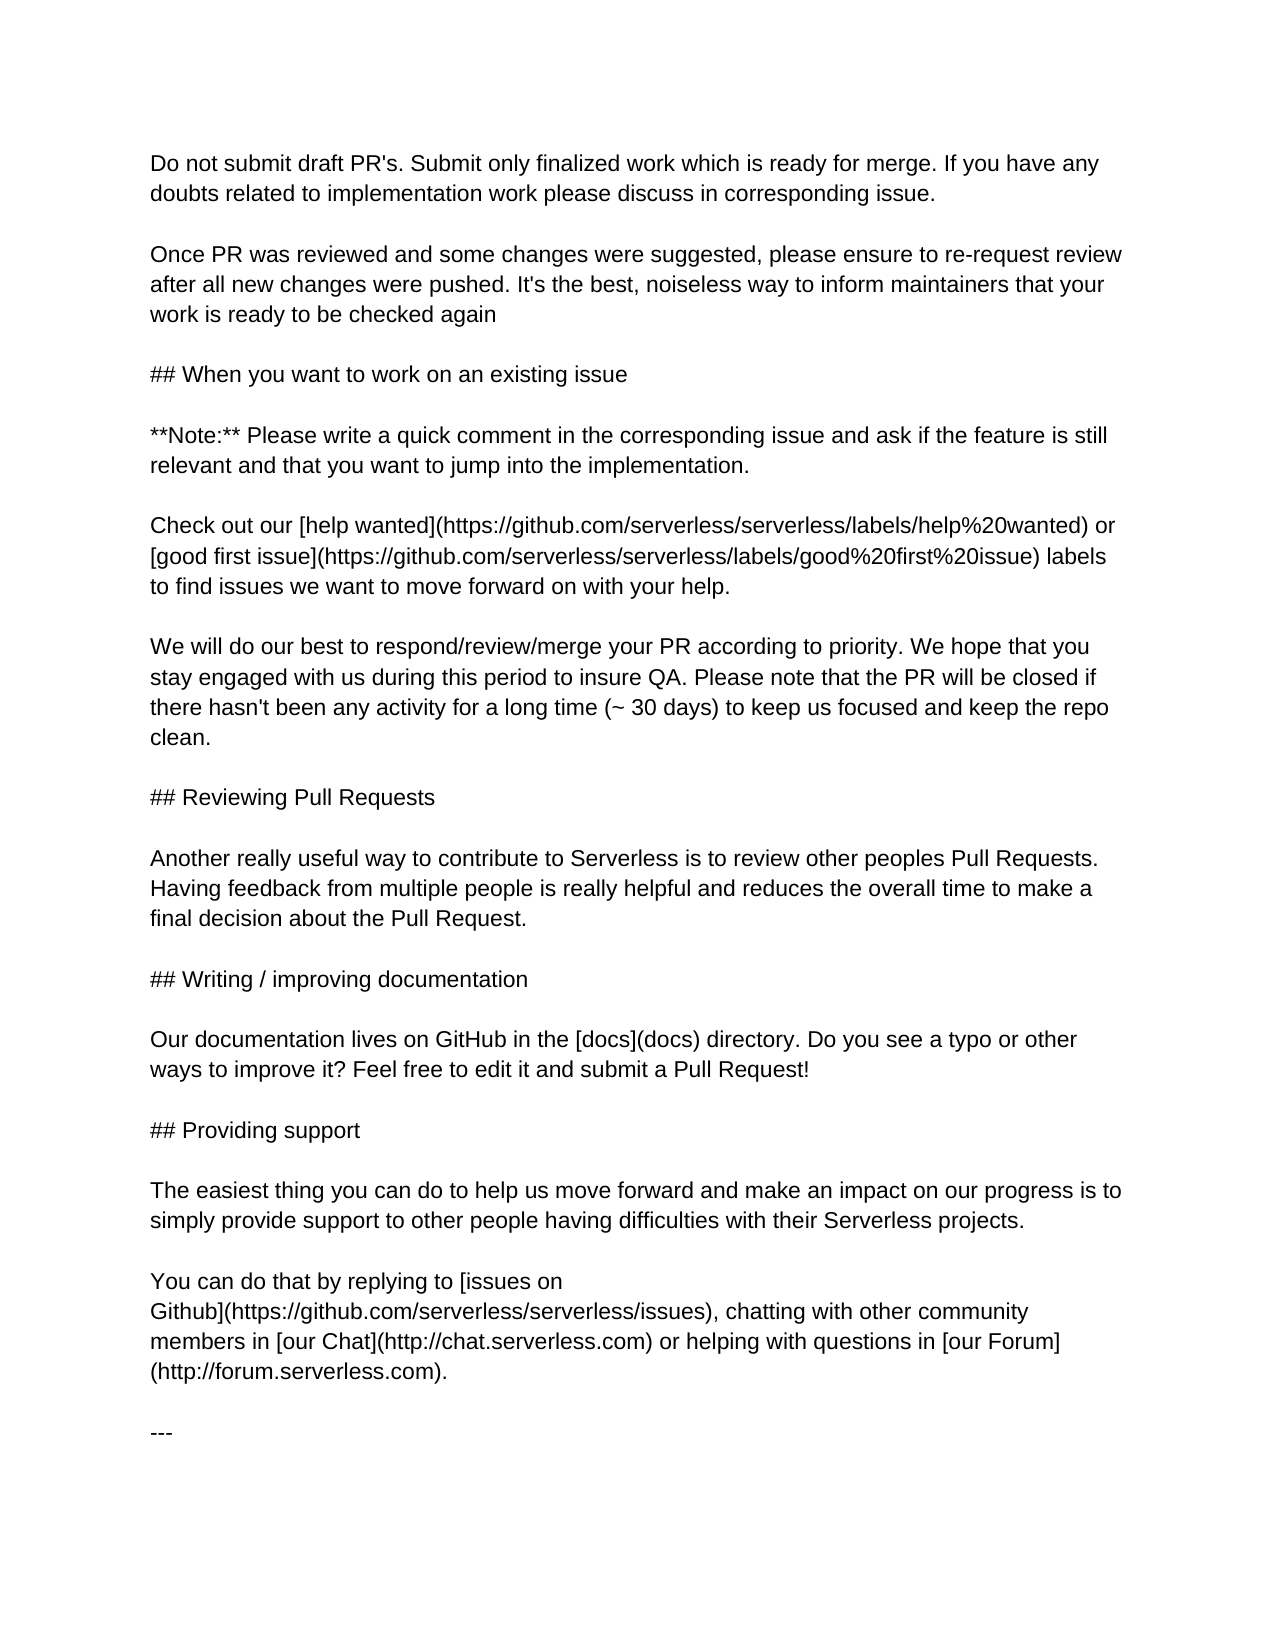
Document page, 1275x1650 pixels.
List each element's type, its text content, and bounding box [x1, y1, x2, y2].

text Our documentation lives on GitHub in the [docs](docs) directory. Do you see a typo or other ways to improve it? Feel free to edit it and submit a Pull Request! [150, 1026, 1125, 1083]
text ## Writing / improving documentation [150, 966, 1125, 992]
text ## Providing support [150, 1117, 1125, 1143]
text Once PR was reviewed and some changes were suggested, please ensure to re-request review after all new changes were pushed. It's the best, noiseless way to inform maintainers that your work is ready to be checked again [150, 241, 1125, 327]
text **Note:** Please write a quick comment in the corresponding issue and ask if the feature is still relevant and that you want to jump into the implementation. [150, 422, 1125, 478]
text ## When you want to work on an existing issue [150, 361, 1125, 388]
text Check out our [help wanted](https://github.com/serverless/serverless/labels/help%20wanted) or [good first issue](https://github.com/serverless/serverless/labels/good%20first%20issue) labels to find issues we want to move forward on with your help. [150, 512, 1125, 599]
text Another really useful way to contribute to Serverless is to review other peoples Pull Requests. Having feedback from multiple people is really helpful and reduces the overall time to make a final decision about the Pull Request. [150, 845, 1125, 932]
text Do not submit draft PR's. Submit only finalized work which is ready for merge. If you have any doubts related to implementation work please discuss in corresponding issue. [150, 150, 1125, 207]
text The easiest thing you can do to help us move forward and make an impact on our progress is to simply provide support to other people having difficulties with their Serverless projects. [150, 1177, 1125, 1234]
text We will do our best to respond/review/merge your PR according to priority. We hope that you stay engaged with us during this period to insure QA. Please note that the PR will be closed if there hasn't been any activity for a long time (~ 30 days) to keep us focused and keep the repo clean. [150, 633, 1125, 750]
text You can do that by replying to [issues on Github](https://github.com/serverless/serverless/issues), chatting with other community members in [our Chat](http://chat.serverless.com) or helping with questions in [our Forum](http://forum.serverless.com). [150, 1268, 1125, 1385]
text --- [150, 1419, 1125, 1445]
text ## Reviewing Pull Requests [150, 784, 1125, 811]
